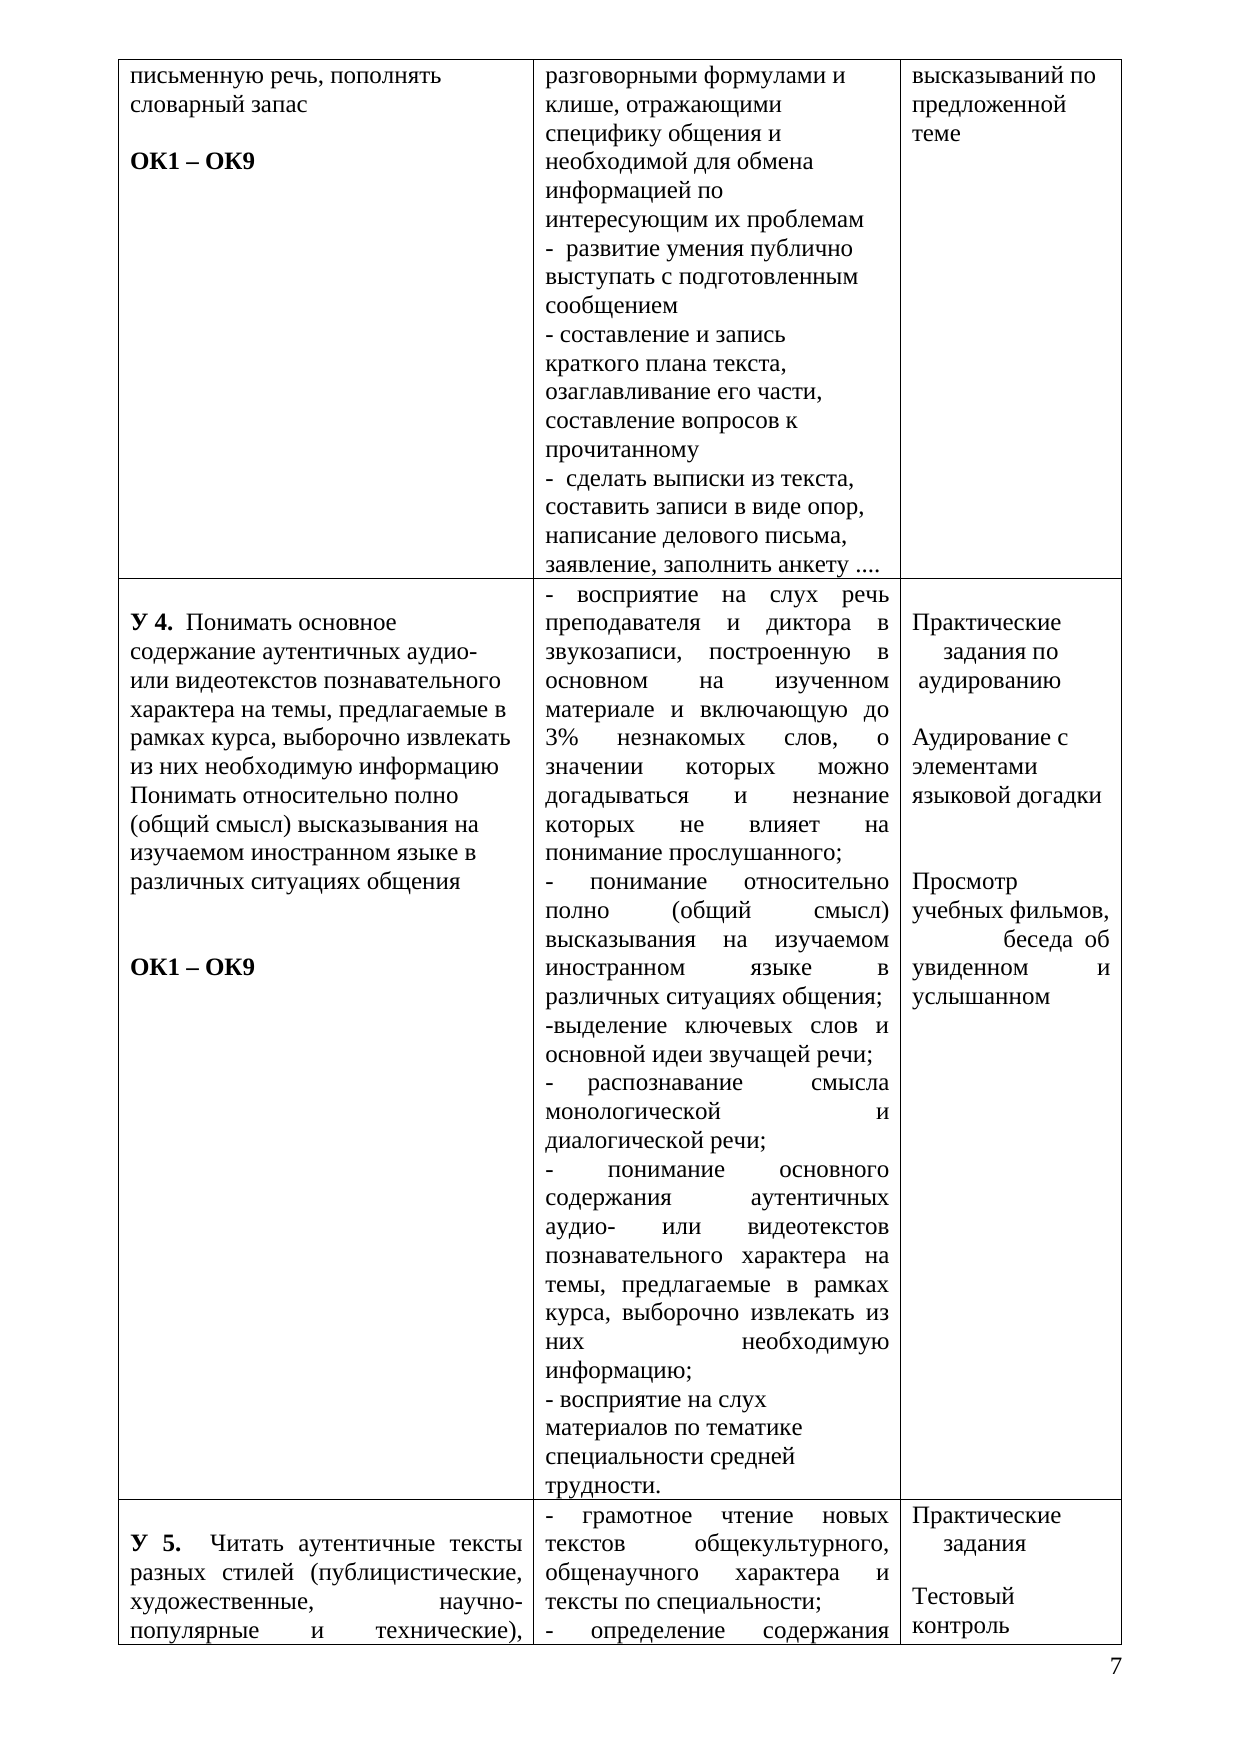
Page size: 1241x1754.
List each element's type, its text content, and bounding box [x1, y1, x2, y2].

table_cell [901, 60, 1121, 578]
table_cell У 4. Понимать основное содержание аутентичных аудио- или видеотекстов познавательного характера на темы, предлагаемые в рамках курса, выборочно извлекать из них необходимую информацию Понимать относительно полно (общий смысл) высказывания на изучаемом иностранном языке в различных ситуациях общения ОК1 – ОК9 [119, 579, 533, 1499]
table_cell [534, 1500, 900, 1643]
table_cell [119, 1500, 533, 1643]
table_cell Практические задания по аудированию Аудирование с элементами языковой догадки Просмотр учебных фильмов, беседа об увиденном и услышанном [901, 579, 1121, 1499]
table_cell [901, 1500, 1121, 1643]
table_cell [534, 60, 900, 578]
table_cell - восприятие на слух речь преподавателя и диктора в звукозаписи, построенную в основном на изученном материале и включающую до 3% незнакомых слов, о значении которых можно догадываться и незнание которых не влияет на понимание прослушанного; - понимание относительно полно (общий смысл) высказывания на изучаемом иностранном языке в различных ситуациях общения; -выделение ключевых слов и основной идеи звучащей речи; - распознавание смысла монологической и диалогической речи; - понимание основного содержания аутентичных аудио- или видеотекстов познавательного характера на темы, предлагаемые в рамках курса, выборочно извлекать из них необходимую информацию; - восприятие на слух материалов по тематике специальности средней трудности. [534, 579, 900, 1499]
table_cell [119, 60, 533, 578]
